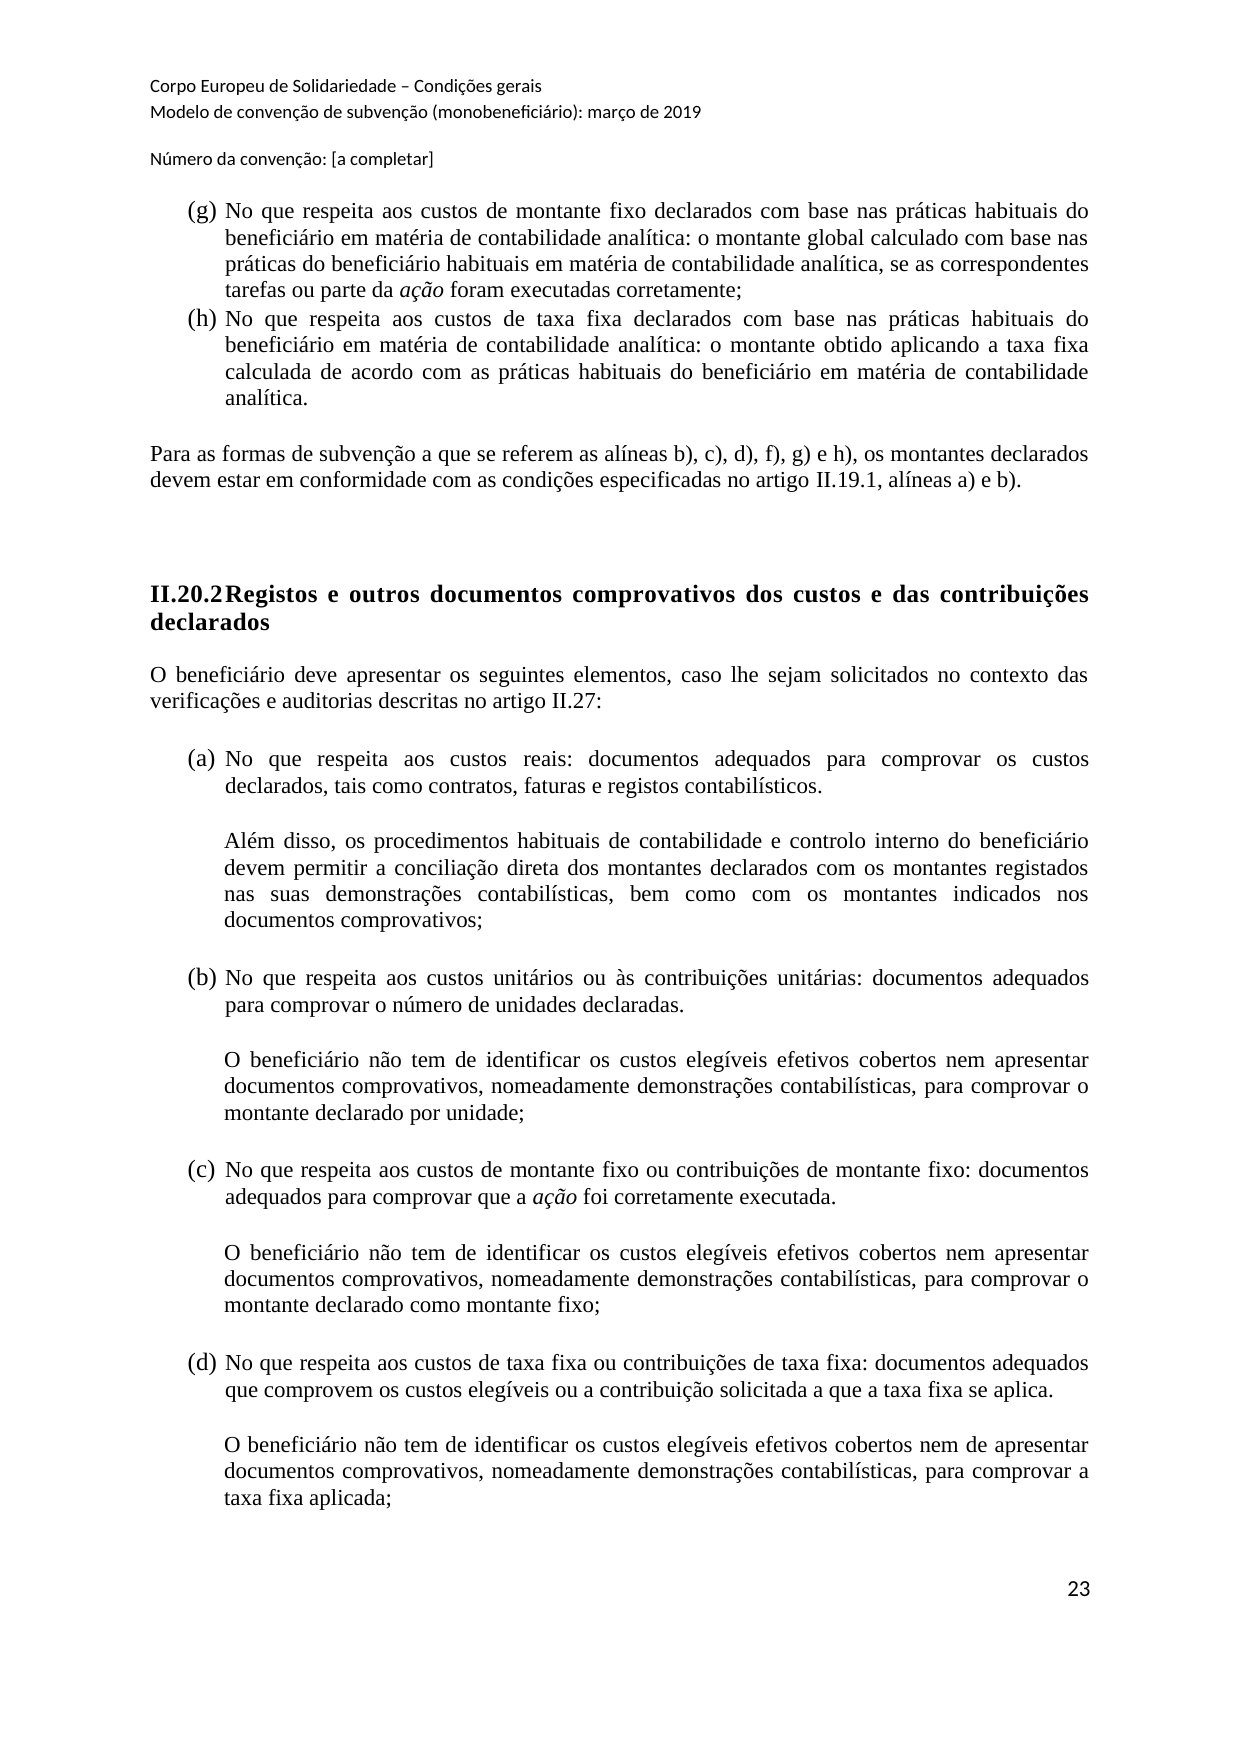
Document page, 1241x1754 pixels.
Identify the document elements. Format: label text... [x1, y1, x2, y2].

list No que respeita aos custos unitários ou às contribuições unitárias: documentos adequados para comprovar o número de unidades declaradas. [187, 962, 1090, 1017]
list No que respeita aos custos de montante fixo ou contribuições de montante fixo: documentos adequados para comprovar que a ação foi corretamente executada. [187, 1154, 1090, 1209]
list No que respeita aos custos de taxa fixa declarados com base nas práticas habituais do beneficiário em matéria de contabilidade analítica: o montante obtido aplicando a taxa fixa calculada de acordo com as práticas habituais do beneficiário em matéria de contabilidade analítica. [187, 303, 1090, 411]
list No que respeita aos custos reais: documentos adequados para comprovar os custos declarados, tais como contratos, faturas e registos contabilísticos. [187, 743, 1090, 798]
text O beneficiário deve apresentar os seguintes elementos, caso lhe sejam solicitados no contexto das verificações e auditorias descritas no artigo II.27: [150, 661, 1090, 714]
list No que respeita aos custos de montante fixo declarados com base nas práticas habituais do beneficiário em matéria de contabilidade analítica: o montante global calculado com base nas práticas do beneficiário habituais em matéria de contabilidade analítica, se as correspondentes tarefas ou parte da ação foram executadas corretamente; [187, 195, 1090, 303]
text Além disso, os procedimentos habituais de contabilidade e controlo interno do beneficiário devem permitir a conciliação direta dos montantes declarados com os montantes registados nas suas demonstrações contabilísticas, bem como com os montantes indicados nos documentos comprovativos; [224, 827, 1090, 933]
text O beneficiário não tem de identificar os custos elegíveis efetivos cobertos nem apresentar documentos comprovativos, nomeadamente demonstrações contabilísticas, para comprovar o montante declarado como montante fixo; [224, 1239, 1090, 1318]
list No que respeita aos custos de taxa fixa ou contribuições de taxa fixa: documentos adequados que comprovem os custos elegíveis ou a contribuição solicitada a que a taxa fixa se aplica. [187, 1347, 1090, 1402]
text Para as formas de subvenção a que se referem as alíneas b), c), d), f), g) e h), os montantes declarados devem estar em conformidade com as condições especificadas no artigo II.19.1, alíneas a) e b). [150, 440, 1090, 492]
text O beneficiário não tem de identificar os custos elegíveis efetivos cobertos nem de apresentar documentos comprovativos, nomeadamente demonstrações contabilísticas, para comprovar a taxa fixa aplicada; [224, 1431, 1090, 1510]
text O beneficiário não tem de identificar os custos elegíveis efetivos cobertos nem apresentar documentos comprovativos, nomeadamente demonstrações contabilísticas, para comprovar o montante declarado por unidade; [224, 1046, 1090, 1125]
subtitle II.20.2 Registos e outros documentos comprovativos dos custos e das contribuições declarados [150, 579, 1090, 636]
